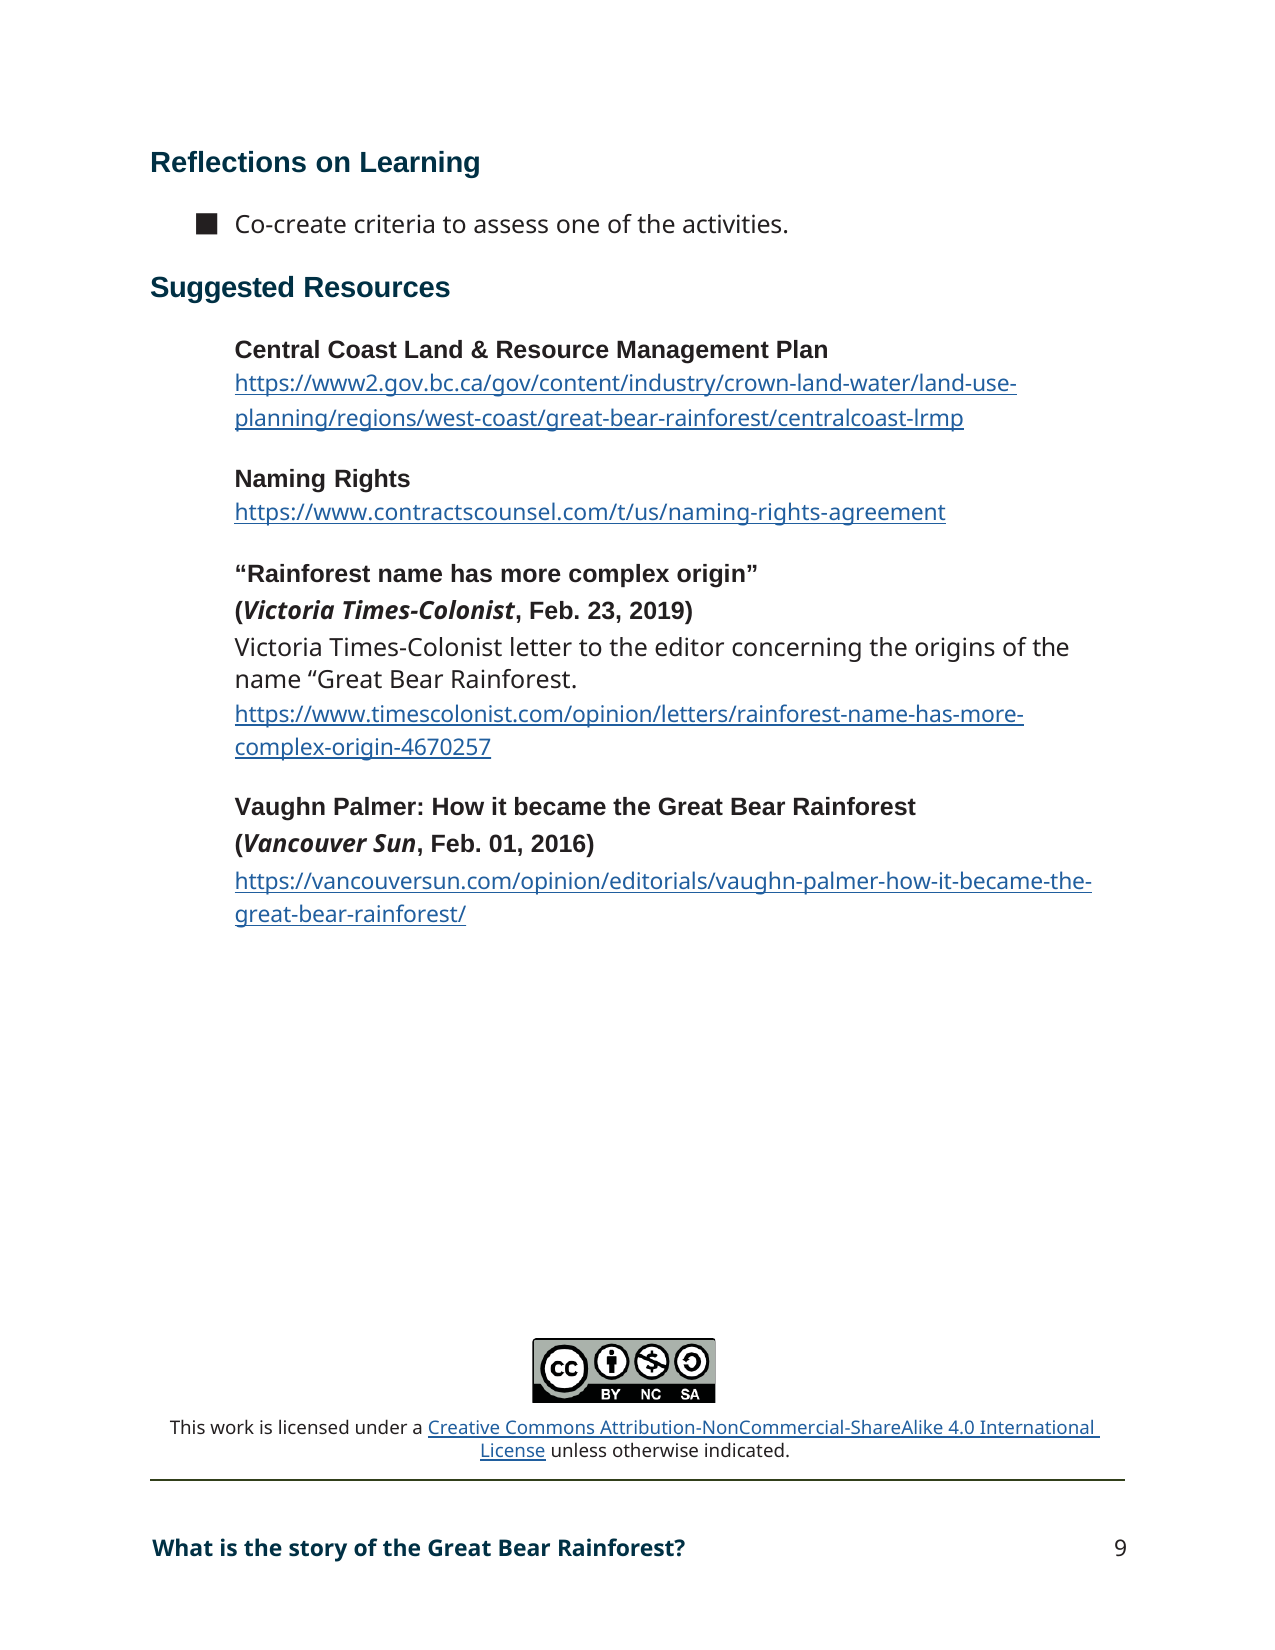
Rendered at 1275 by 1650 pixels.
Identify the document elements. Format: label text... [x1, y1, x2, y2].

list Co-create criteria to assess one of the activities. [197, 207, 1275, 241]
subtitle Reflections on Learning [150, 145, 1275, 178]
text https://www.contractscounsel.com/t/us/naming-rights-agreement [234, 496, 1275, 527]
picture [532, 1338, 716, 1351]
text Central Coast Land & Resource Management Plan https://www2.gov.bc.ca/gov/content/industry/crown-land-water/land-use- planning/regions/west-coast/great-bear-rainforest/centralcoast-lrmp [234, 335, 1027, 433]
text Victoria Times-Colonist letter to the editor concerning the origins of the [234, 632, 1275, 662]
text “Rainforest name has more complex origin” (Victoria Times-Colonist, Feb. 23, 2019) [234, 559, 852, 627]
subtitle Naming Rights [234, 464, 1275, 492]
text https://vancouversun.com/opinion/editorials/vaughn-palmer-how-it-became-the- great-bear-rainforest/ [234, 865, 1105, 929]
subtitle Vaughn Palmer: How it became the Great Bear Rainforest (Vancouver Sun, Feb. 01, 2016) [234, 792, 953, 860]
subtitle Suggested Resources [150, 270, 1275, 303]
text This work is licensed under a Creative Commons Attribution-NonCommercial-ShareAlike 4.0 International License unless otherwise indicated. [169, 1351, 1130, 1463]
text name “Great Bear Rainforest. https://www.timescolonist.com/opinion/letters/rainforest-name-has-more- complex-origin-4670257 [234, 662, 1039, 762]
